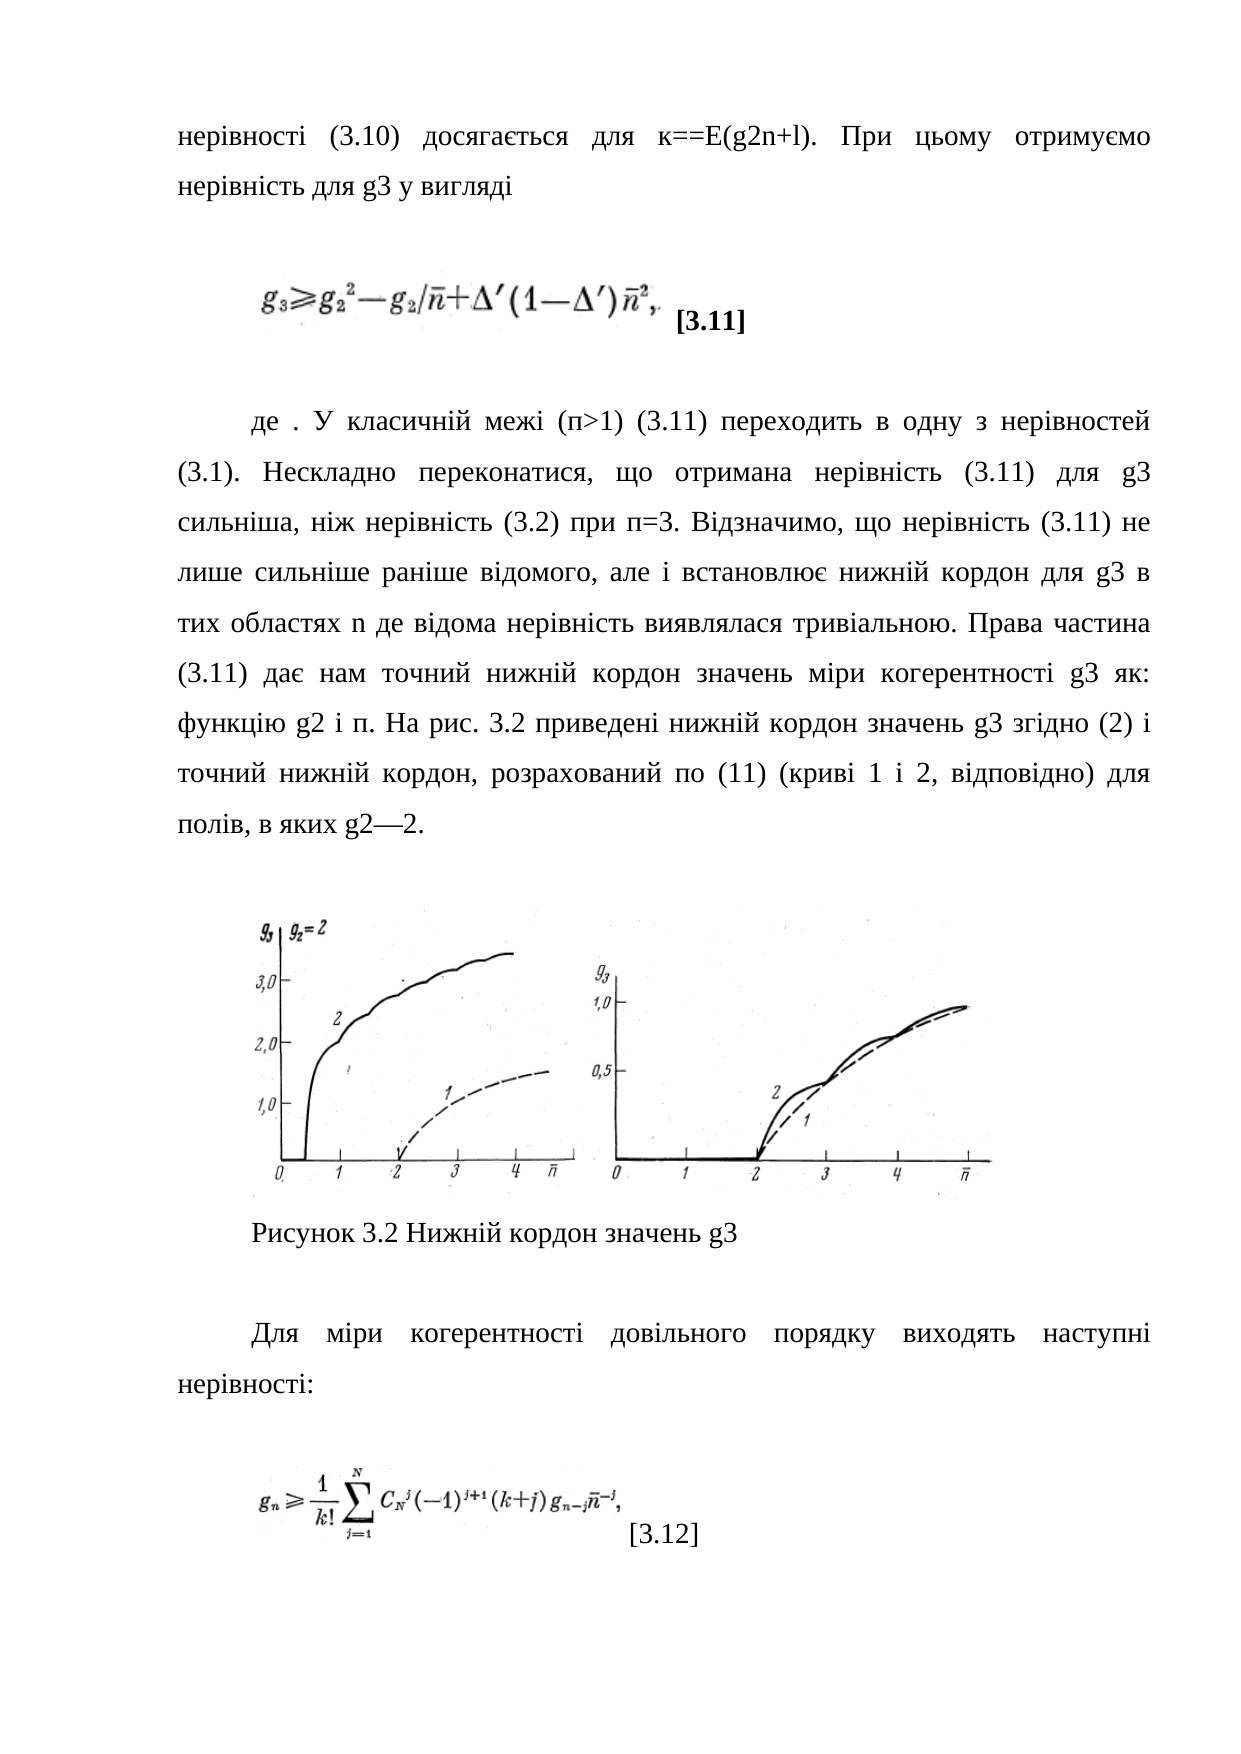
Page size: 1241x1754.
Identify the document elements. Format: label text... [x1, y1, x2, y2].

text де . У класичній межі (п>1) (3.11) переходить в одну з нерівностей (3.1). Нескладно переконатися, що отримана нерівність (3.11) для g3 сильніша, ніж нерівність (3.2) при п=3. Відзначимо, що нерівність (3.11) не лише сильніше раніше відомого, але і встановлює нижній кордон для g3 в тих областях n де відома нерівність виявлялася тривіальною. Права частина (3.11) дає нам точний нижній кордон значень міри когерентності g3 як: функцію g2 і п. На рис. 3.2 приведені нижній кордон значень g3 згідно (2) і точний нижній кордон, розрахований по (11) (криві 1 і 2, відповідно) для полів, в яких g2—2. [177, 403, 1152, 839]
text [177, 118, 1152, 202]
text [3.12] [177, 1466, 1152, 1549]
text Для міри когерентності довільного порядку виходять наступні нерівності: [177, 1315, 1152, 1399]
text [3.11] [177, 269, 1152, 336]
text Рисунок 3.2 Нижній кордон значень g3 [177, 1215, 1152, 1248]
